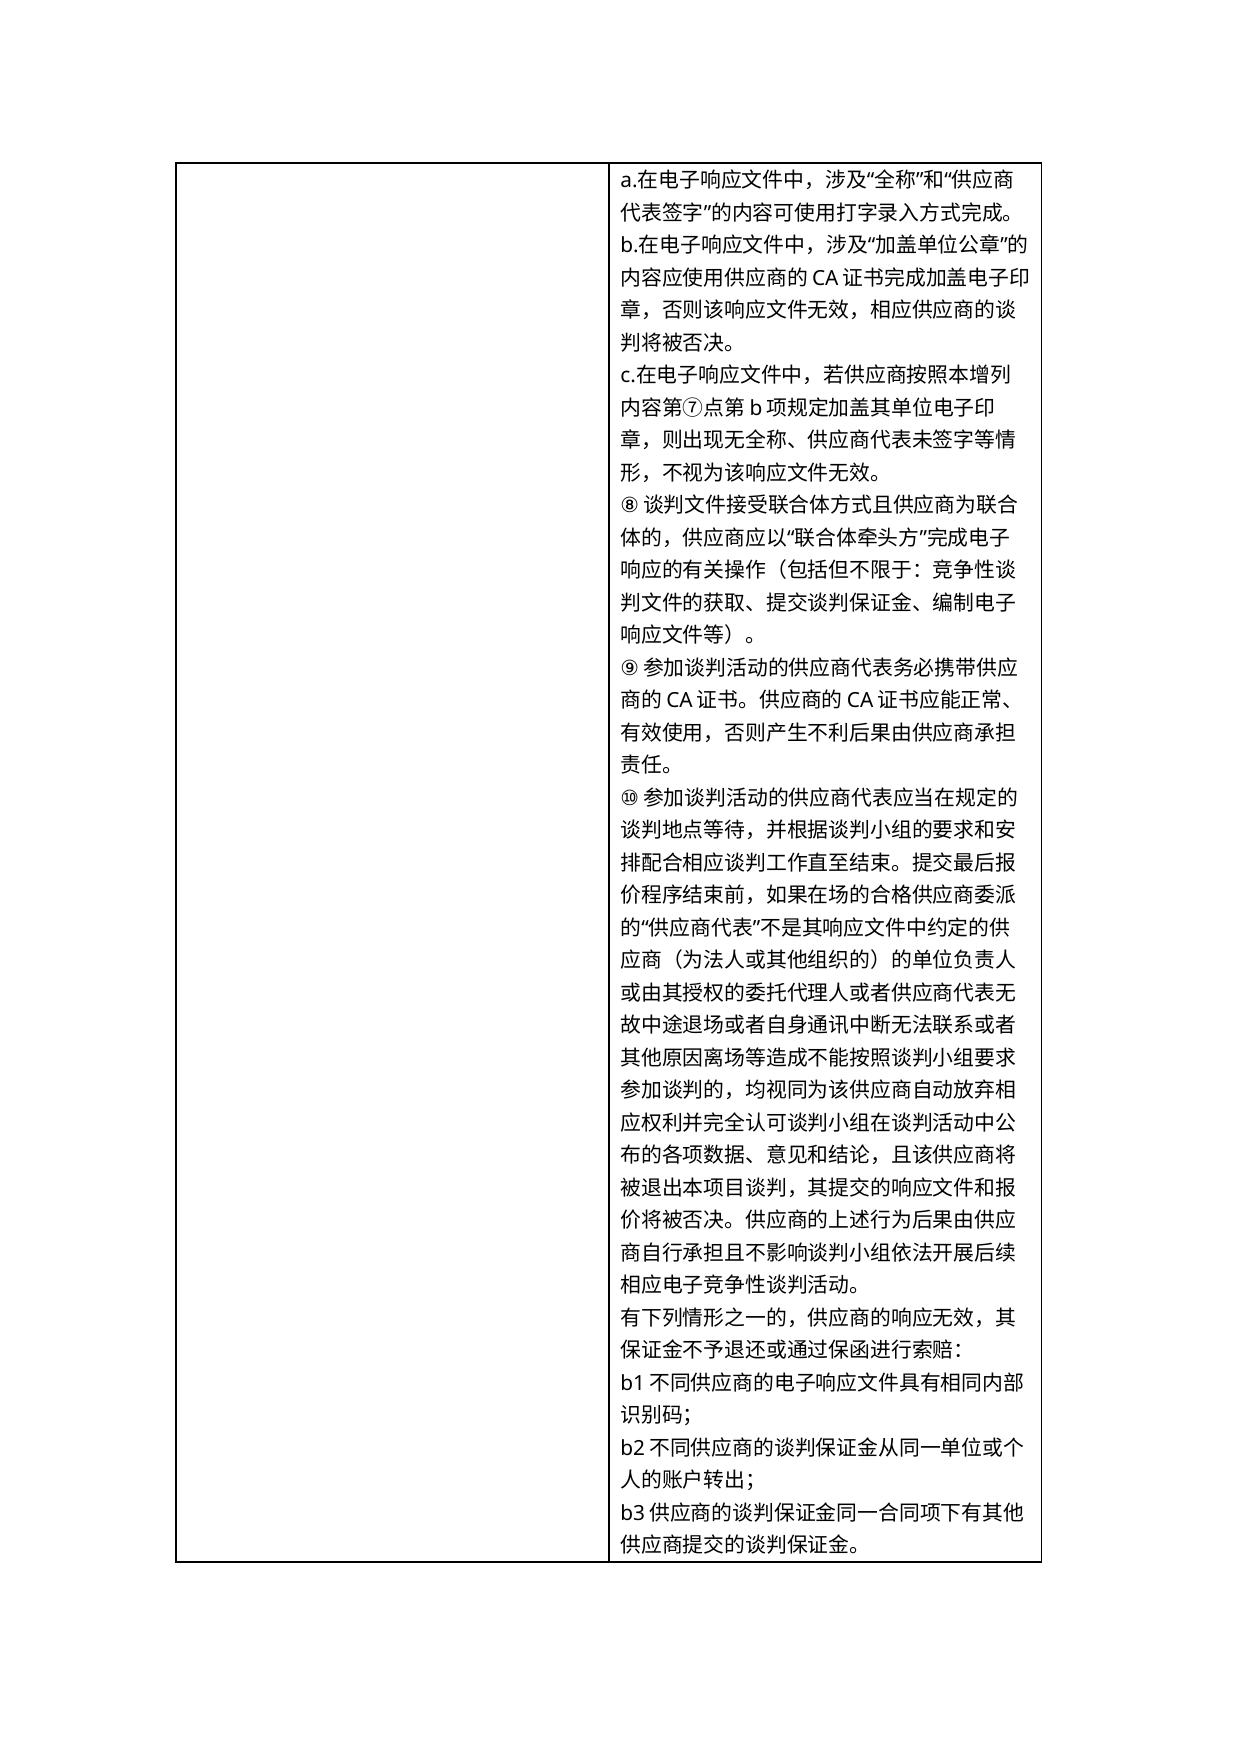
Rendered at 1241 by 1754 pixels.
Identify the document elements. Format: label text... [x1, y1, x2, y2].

table_cell 1 [177, 164, 608, 1561]
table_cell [610, 164, 1041, 1561]
